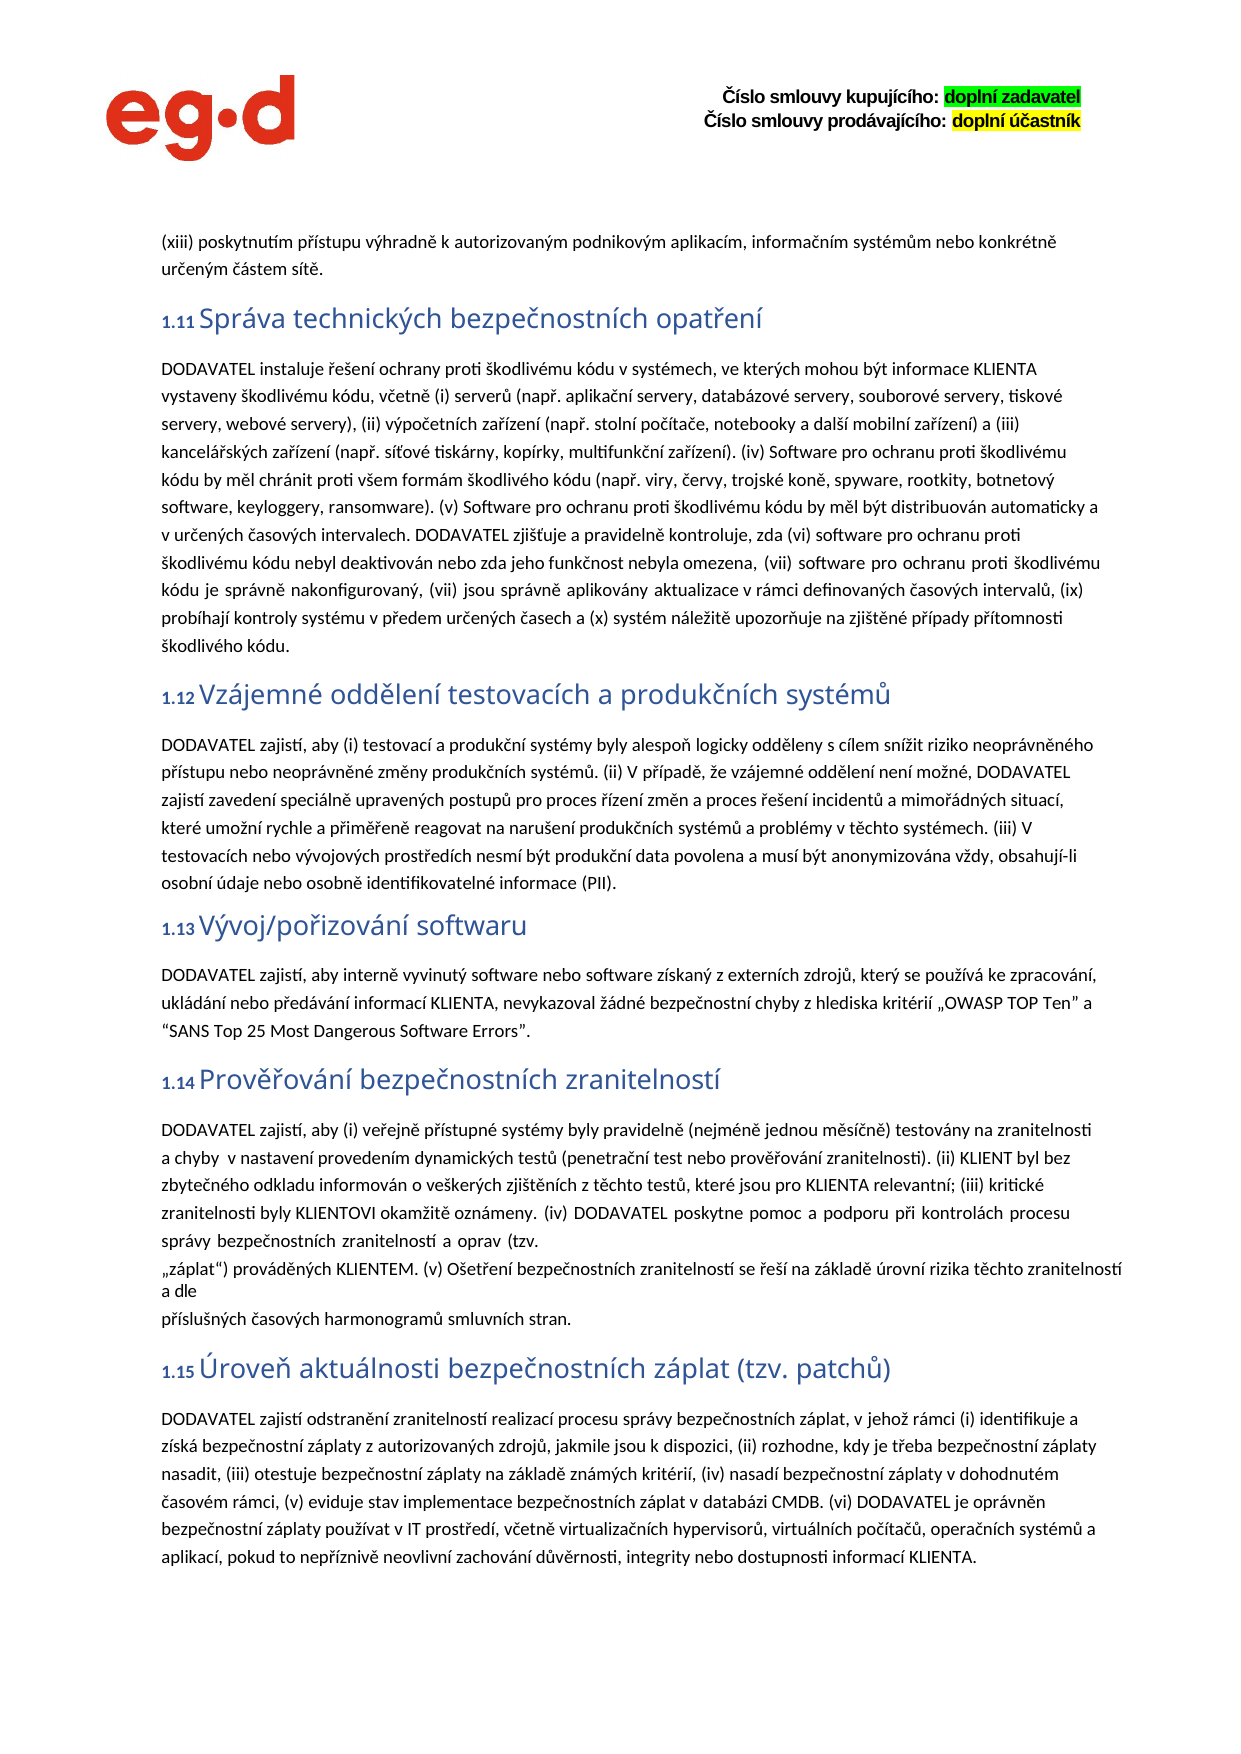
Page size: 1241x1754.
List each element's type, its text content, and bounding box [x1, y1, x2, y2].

text příslušných časových harmonogramů smluvních stran. [161, 1307, 1134, 1330]
text DODAVATEL instaluje řešení ochrany proti škodlivému kódu v systémech, ve kterých mohou být informace KLIENTA vystaveny škodlivému kódu, včetně (i) serverů (např. aplikační servery, databázové servery, souborové servery, tiskové servery, webové servery), (ii) výpočetních zařízení (např. stolní počítače, notebooky a další mobilní zařízení) a (iii) kancelářských zařízení (např. síťové tiskárny, kopírky, multifunkční zařízení). (iv) Software pro ochranu proti škodlivému kódu by měl chránit proti všem formám škodlivého kódu (např. viry, červy, trojské koně, spyware, rootkity, botnetový software, keyloggery, ransomware). (v) Software pro ochranu proti škodlivému kódu by měl být distribuován automaticky a v určených časových intervalech. DODAVATEL zjišťuje a pravidelně kontroluje, zda (vi) software pro ochranu proti škodlivému kódu nebyl deaktivován nebo zda jeho funkčnost nebyla omezena, (vii) software pro ochranu proti škodlivému kódu je správně nakonfigurovaný, (vii) jsou správně aplikovány aktualizace v rámci definovaných časových intervalů, (ix) probíhají kontroly systému v předem určených časech a (x) systém náležitě upozorňuje na zjištěné případy přítomnosti škodlivého kódu. [161, 357, 1102, 657]
picture [106, 75, 295, 161]
text DODAVATEL zajistí, aby (i) testovací a produkční systémy byly alespoň logicky odděleny s cílem snížit riziko neoprávněného přístupu nebo neoprávněné změny produkčních systémů. (ii) V případě, že vzájemné oddělení není možné, DODAVATEL zajistí zavedení speciálně upravených postupů pro proces řízení změn a proces řešení incidentů a mimořádných situací, které umožní rychle a přiměřeně reagovat na narušení produkčních systémů a problémy v těchto systémech. (iii) V testovacích nebo vývojových prostředích nesmí být produkční data povolena a musí být anonymizována vždy, obsahují-li osobní údaje nebo osobně identifikovatelné informace (PII). [161, 733, 1102, 894]
text DODAVATEL zajistí odstranění zranitelností realizací procesu správy bezpečnostních záplat, v jehož rámci (i) identifikuje a získá bezpečnostní záplaty z autorizovaných zdrojů, jakmile jsou k dispozici, (ii) rozhodne, kdy je třeba bezpečnostní záplaty nasadit, (iii) otestuje bezpečnostní záplaty na základě známých kritérií, (iv) nasadí bezpečnostní záplaty v dohodnutém časovém rámci, (v) eviduje stav implementace bezpečnostních záplat v databázi CMDB. (vi) DODAVATEL je oprávněn bezpečnostní záplaty používat v IT prostředí, včetně virtualizačních hypervisorů, virtuálních počítačů, operačních systémů a aplikací, pokud to nepříznivě neovlivní zachování důvěrnosti, integrity nebo dostupnosti informací KLIENTA. [161, 1407, 1102, 1568]
subtitle Úroveň aktuálnosti bezpečnostních záplat (tzv. patchů) [161, 1349, 1134, 1386]
text DODAVATEL zajistí, aby (i) veřejně přístupné systémy byly pravidelně (nejméně jednou měsíčně) testovány na zranitelnosti a chyby v nastavení provedením dynamických testů (penetrační test nebo prověřování zranitelnosti). (ii) KLIENT byl bez zbytečného odkladu informován o veškerých zjištěních z těchto testů, které jsou pro KLIENTA relevantní; (iii) kritické zranitelnosti byly KLIENTOVI okamžitě oznámeny. (iv) DODAVATEL poskytne pomoc a podporu při kontrolách procesu správy bezpečnostních zranitelností a oprav (tzv. [161, 1118, 1102, 1252]
text DODAVATEL zajistí, aby interně vyvinutý software nebo software získaný z externích zdrojů, který se používá ke zpracování, ukládání nebo předávání informací KLIENTA, nevykazoval žádné bezpečnostní chyby z hlediska kritérií „OWASP TOP Ten” a “SANS Top 25 Most Dangerous Software Errors”. [161, 963, 1102, 1042]
subtitle Vývoj/pořizování softwaru [161, 906, 1134, 943]
subtitle Prověřování bezpečnostních zranitelností [161, 1061, 1134, 1098]
text „záplat“) prováděných KLIENTEM. (v) Ošetření bezpečnostních zranitelností se řeší na základě úrovní rizika těchto zranitelností a dle [161, 1257, 1134, 1302]
subtitle Vzájemné oddělení testovacích a produkčních systémů [161, 676, 1134, 713]
subtitle Správa technických bezpečnostních opatření [161, 299, 1134, 336]
